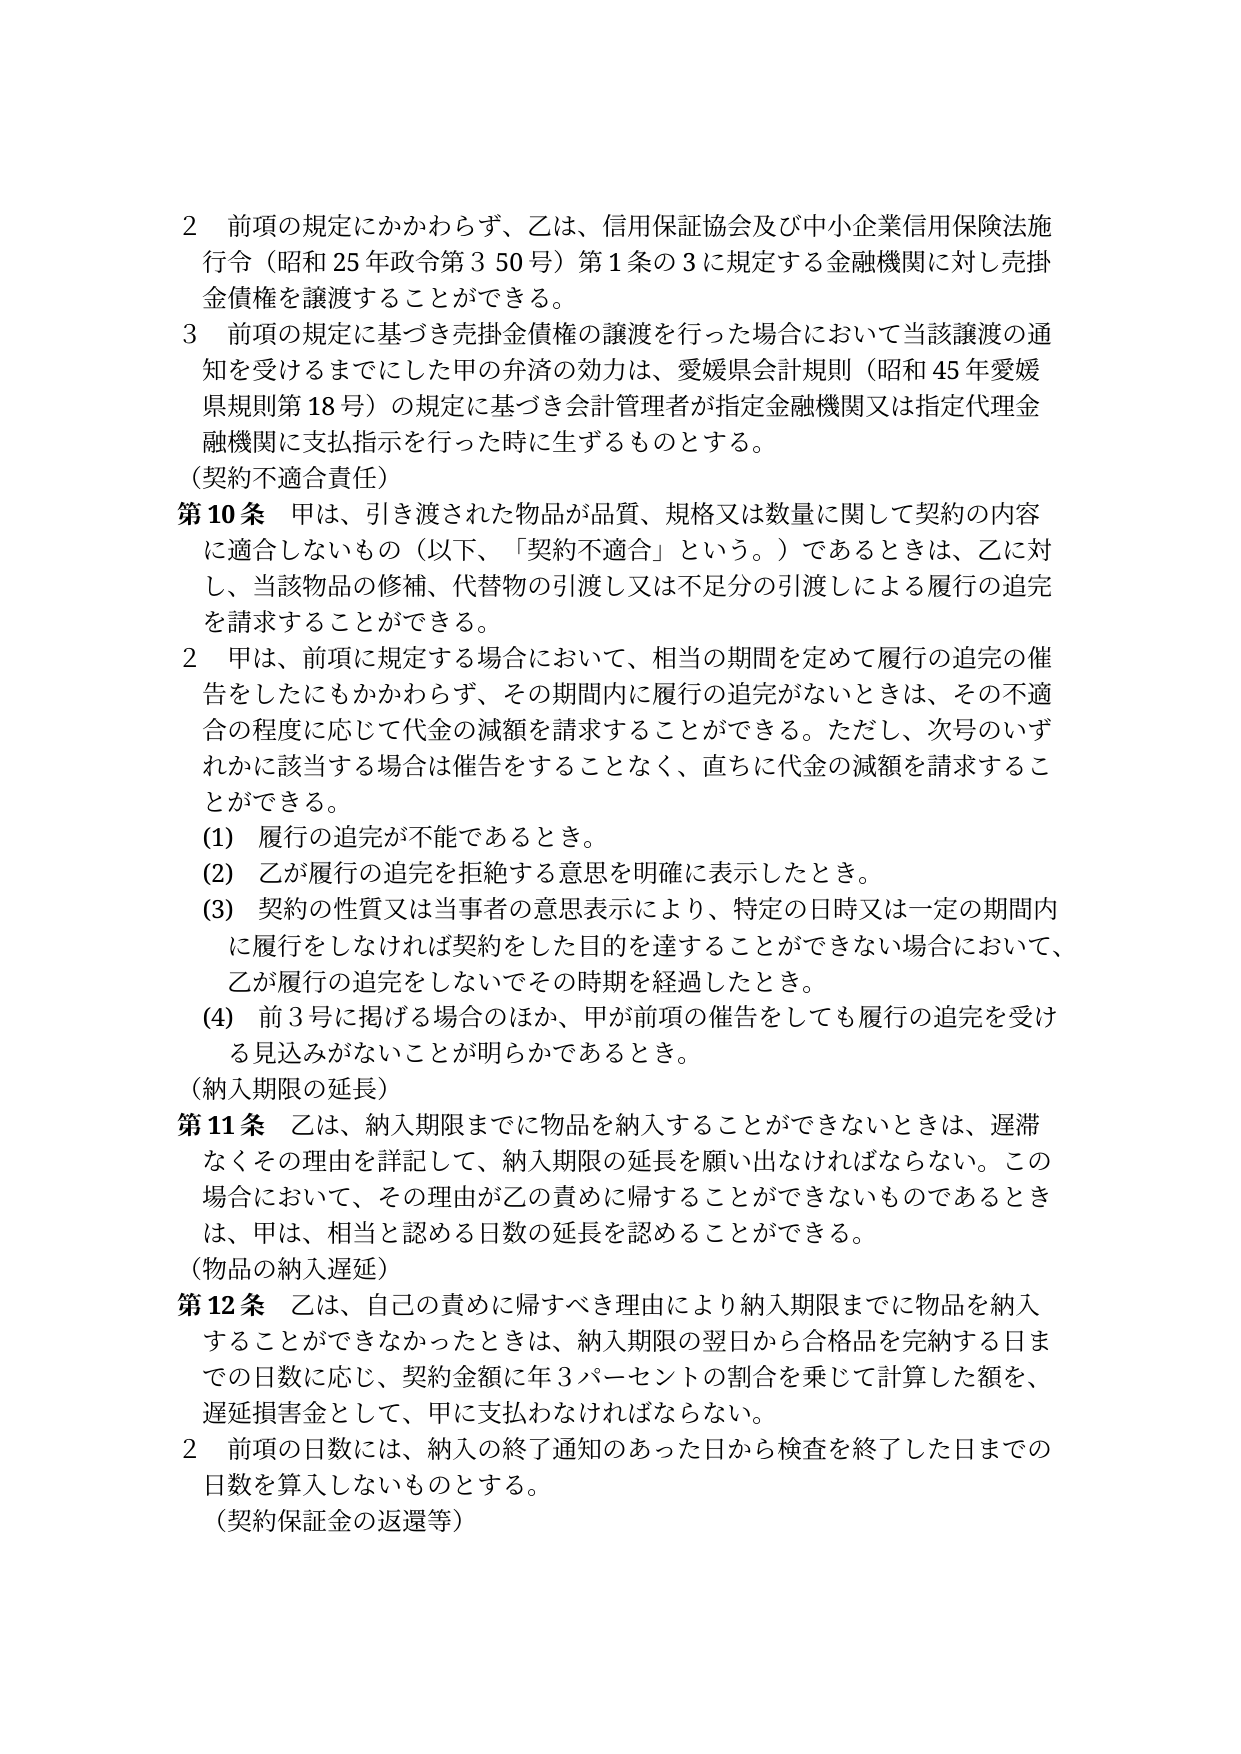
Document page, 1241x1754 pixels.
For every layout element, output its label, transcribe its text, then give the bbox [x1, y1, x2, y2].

text （物品の納入遅延） [177, 1250, 1063, 1286]
text （契約不適合責任） [177, 459, 1063, 494]
text ２ 前項の日数には、納入の終了通知のあった日から検査を終了した日までの日数を算入しないものとする。 [177, 1430, 1063, 1502]
text (1) 履行の追完が不能であるとき。 [202, 818, 1063, 854]
text (2) 乙が履行の追完を拒絶する意思を明確に表示したとき。 [202, 854, 1063, 890]
text （契約保証金の返還等） [177, 1502, 1063, 1537]
text ３ 前項の規定に基づき売掛金債権の譲渡を行った場合において当該譲渡の通知を受けるまでにした甲の弁済の効力は、愛媛県会計規則（昭和45年愛媛県規則第18号）の規定に基づき会計管理者が指定金融機関又は指定代理金融機関に支払指示を行った時に生ずるものとする。 [177, 315, 1063, 459]
text (3) 契約の性質又は当事者の意思表示により、特定の日時又は一定の期間内に履行をしなければ契約をした目的を達することができない場合において、乙が履行の追完をしないでその時期を経過したとき。 [202, 890, 1063, 998]
text 第12条 乙は、自己の責めに帰すべき理由により納入期限までに物品を納入することができなかったときは、納入期限の翌日から合格品を完納する日までの日数に応じ、契約金額に年３パーセントの割合を乗じて計算した額を、遅延損害金として、甲に支払わなければならない。 [177, 1286, 1063, 1430]
text 第11条 乙は、納入期限までに物品を納入することができないときは、遅滞なくその理由を詳記して、納入期限の延長を願い出なければならない。この場合において、その理由が乙の責めに帰することができないものであるときは、甲は、相当と認める日数の延長を認めることができる。 [177, 1106, 1063, 1250]
text 第10条 甲は、引き渡された物品が品質、規格又は数量に関して契約の内容に適合しないもの（以下、「契約不適合」という。）であるときは、乙に対し、当該物品の修補、代替物の引渡し又は不足分の引渡しによる履行の追完を請求することができる。 [177, 494, 1063, 638]
text ２ 甲は、前項に規定する場合において、相当の期間を定めて履行の追完の催告をしたにもかかわらず、その期間内に履行の追完がないときは、その不適合の程度に応じて代金の減額を請求することができる。ただし、次号のいずれかに該当する場合は催告をすることなく、直ちに代金の減額を請求することができる。 [177, 638, 1063, 818]
text （納入期限の延長） [177, 1070, 1063, 1106]
text (4) 前３号に掲げる場合のほか、甲が前項の催告をしても履行の追完を受ける見込みがないことが明らかであるとき。 [202, 998, 1063, 1070]
text ２ 前項の規定にかかわらず、乙は、信用保証協会及び中小企業信用保険法施行令（昭和25年政令第３50号）第1条の3に規定する金融機関に対し売掛金債権を譲渡することができる。 [177, 207, 1063, 315]
